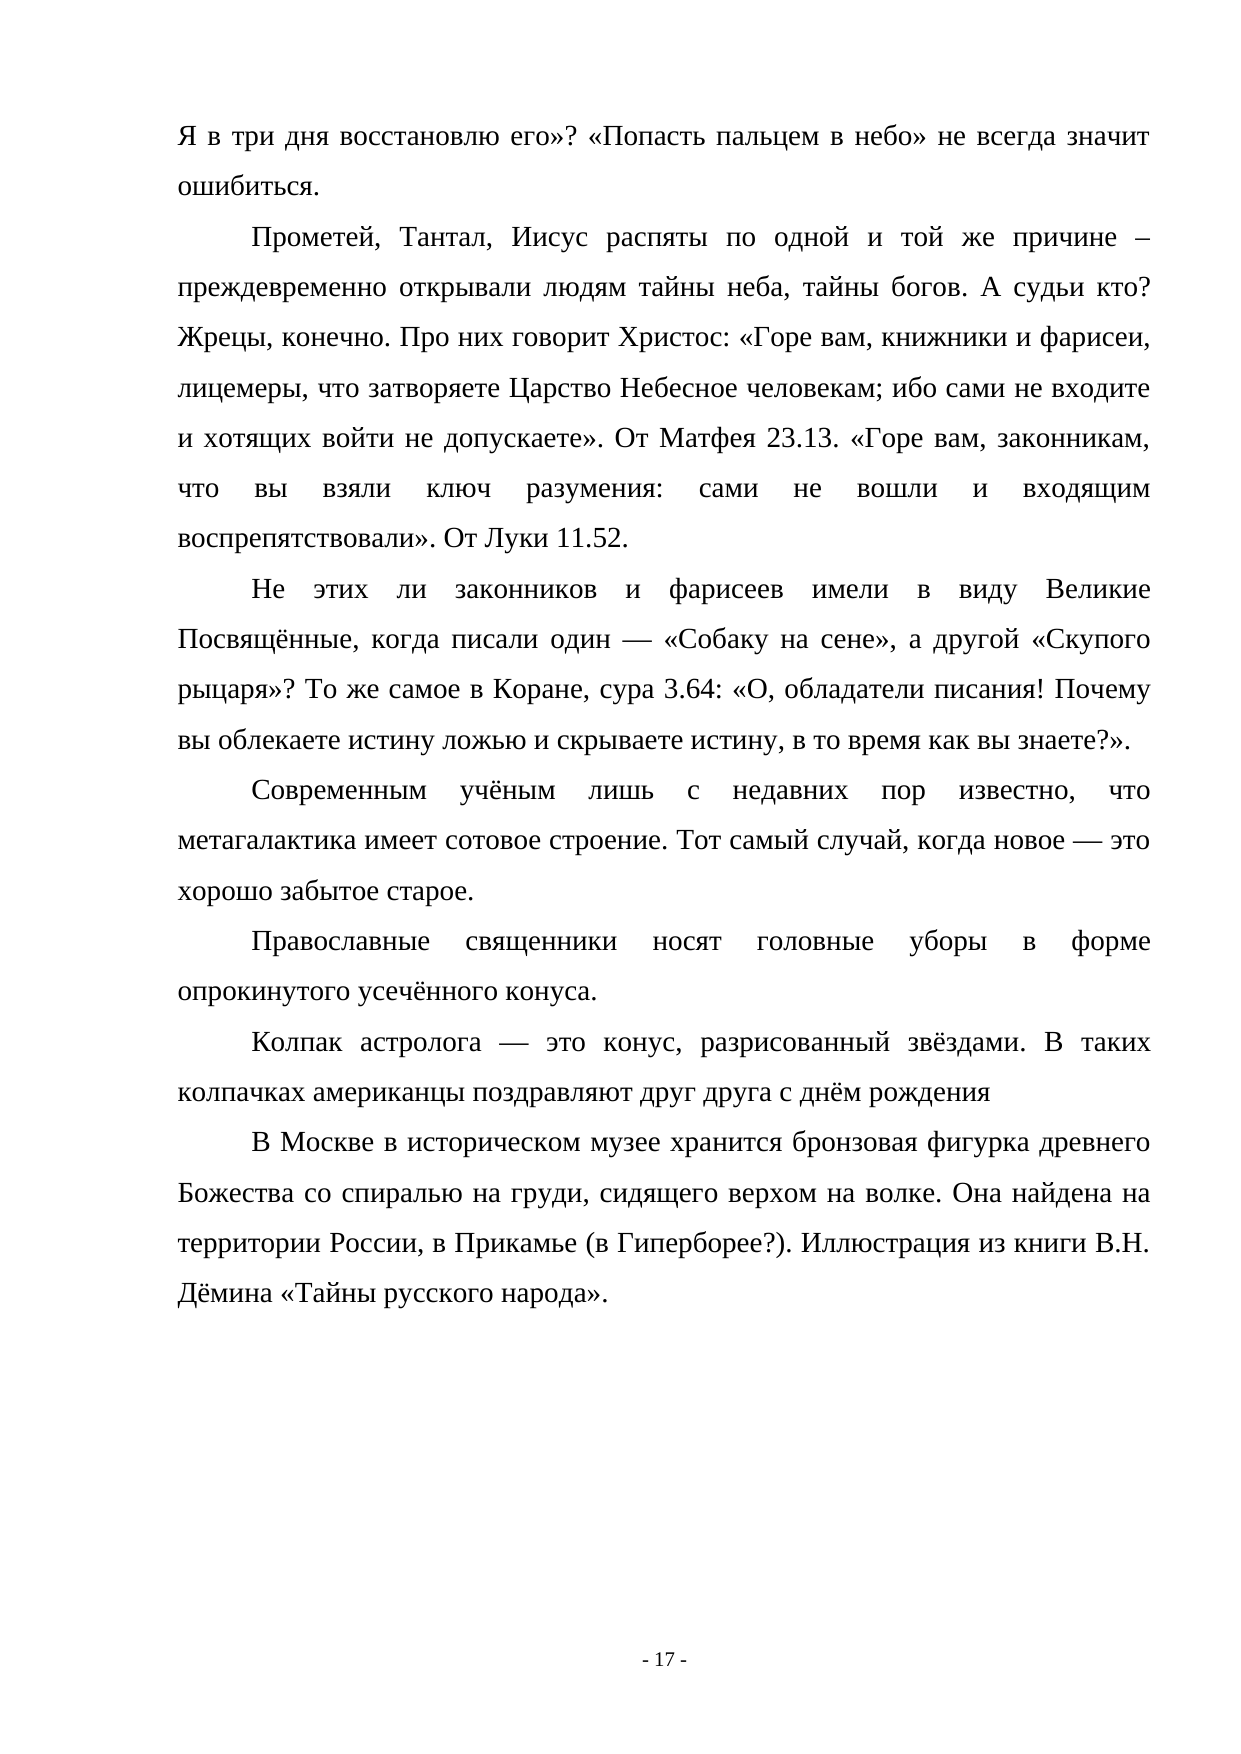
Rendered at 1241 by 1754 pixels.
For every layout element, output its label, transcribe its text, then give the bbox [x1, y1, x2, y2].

text В Москве в историческом музее хранится бронзовая фигурка древнего Божества со спиралью на груди, сидящего верхом на волке. Она найдена на территории России, в Прикамье (в Гиперборее?). Иллюстрация из книги В.Н. Дёмина «Тайны русского народа». [177, 1124, 1152, 1309]
text Колпак астролога — это конус, разрисованный звёздами. В таких колпачках американцы поздравляют друг друга с днём рождения [177, 1024, 1152, 1108]
text Современным учёным лишь с недавних пор известно, что метагалактика имеет сотовое строение. Тот самый случай, когда новое — это хорошо забытое старое. [177, 772, 1152, 906]
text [177, 118, 1152, 202]
text Православные священники носят головные уборы в форме опрокинутого усечённого конуса. [177, 923, 1152, 1007]
text Не этих ли законников и фарисеев имели в виду Великие Посвящённые, когда писали один — «Собаку на сене», а другой «Скупого рыцаря»? То же самое в Коране, сура 3.64: «О, обладатели писания! Почему вы облекаете истину ложью и скрываете истину, в то время как вы знаете?». [177, 571, 1152, 755]
text Прометей, Тантал, Иисус распяты по одной и той же причине – преждевременно открывали людям тайны неба, тайны богов. А судьи кто? Жрецы, конечно. Про них говорит Христос: «Горе вам, книжники и фарисеи, лицемеры, что затворяете Царство Небесное человекам; ибо сами не входите и хотящих войти не допускаете». От Матфея 23.13. «Горе вам, законникам, что вы взяли ключ разумения: сами не вошли и входящим воспрепятствовали». От Луки 11.52. [177, 219, 1152, 554]
